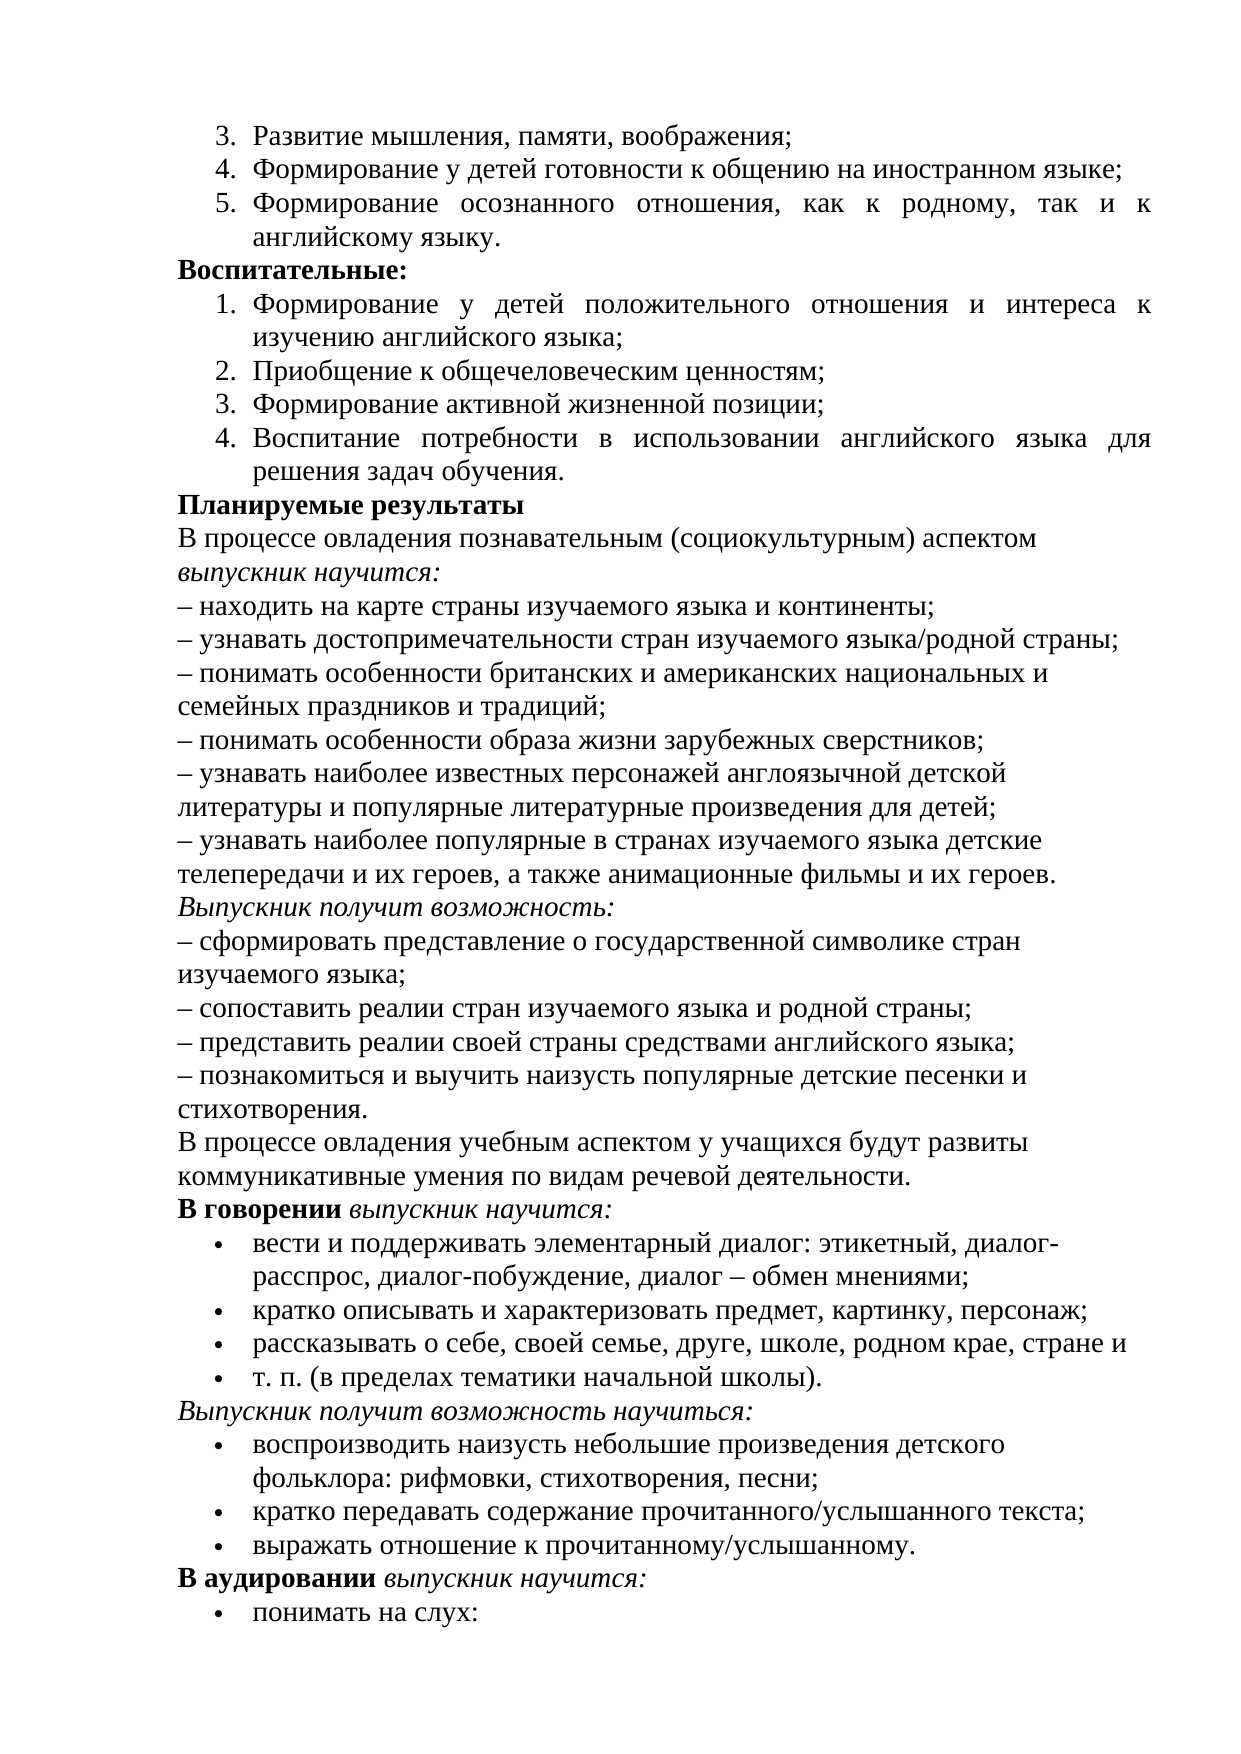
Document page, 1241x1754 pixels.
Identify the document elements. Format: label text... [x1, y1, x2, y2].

text В процессе овладения учебным аспектом у учащихся будут развиты коммуникативные умения по видам речевой деятельности. [177, 1124, 1152, 1191]
list рассказывать о себе, своей семье, друге, школе, родном крае, стране и [215, 1326, 1152, 1359]
list Приобщение к общечеловеческим ценностям; [215, 353, 1152, 386]
text – узнавать достопримечательности стран изучаемого языка/родной страны; [177, 621, 1152, 655]
text – сопоставить реалии стран изучаемого языка и родной страны; [177, 990, 1152, 1024]
list Формирование у детей положительного отношения и интереса к изучению английского языка; [215, 286, 1152, 353]
text В говорении выпускник научится: [177, 1191, 1152, 1225]
text В аудировании выпускник научится: [177, 1560, 1152, 1594]
list вести и поддерживать элементарный диалог: этикетный, диалог-расспрос, диалог-побуждение, диалог – обмен мнениями; [215, 1225, 1152, 1292]
text Планируемые результаты [177, 487, 1152, 521]
text Выпускник получит возможность: [177, 889, 1152, 923]
text – сформировать представление о государственной символике стран изучаемого языка; [177, 923, 1152, 990]
list Формирование осознанного отношения, как к родному, так и к английскому языку. [215, 185, 1152, 252]
text – понимать особенности образа жизни зарубежных сверстников; [177, 722, 1152, 755]
list воспроизводить наизусть небольшие произведения детского фольклора: рифмовки, стихотворения, песни; [215, 1426, 1152, 1493]
text – познакомиться и выучить наизусть популярные детские песенки и стихотворения. [177, 1057, 1152, 1124]
list т. п. (в пределах тематики начальной школы). [215, 1359, 1152, 1393]
text – узнавать наиболее известных персонажей англоязычной детской литературы и популярные литературные произведения для детей; [177, 755, 1152, 822]
list кратко передавать содержание прочитанного/услышанного текста; [215, 1493, 1152, 1527]
list понимать на слух: [215, 1594, 1152, 1627]
list выражать отношение к прочитанному/услышанному. [215, 1527, 1152, 1560]
text – понимать особенности британских и американских национальных и семейных праздников и традиций; [177, 655, 1152, 722]
text – представить реалии своей страны средствами английского языка; [177, 1024, 1152, 1057]
list Воспитание потребности в использовании английского языка для решения задач обучения. [215, 420, 1152, 487]
text – находить на карте страны изучаемого языка и континенты; [177, 588, 1152, 621]
text Воспитательные: [177, 252, 1152, 286]
text Выпускник получит возможность научиться: [177, 1393, 1152, 1426]
list Формирование у детей готовности к общению на иностранном языке; [215, 152, 1152, 185]
list Формирование активной жизненной позиции; [215, 386, 1152, 420]
text – узнавать наиболее популярные в странах изучаемого языка детские телепередачи и их героев, а также анимационные фильмы и их героев. [177, 822, 1152, 889]
list Развитие мышления, памяти, воображения; [215, 118, 1152, 152]
list кратко описывать и характеризовать предмет, картинку, персонаж; [215, 1292, 1152, 1326]
text В процессе овладения познавательным (социокультурным) аспектом выпускник научится: [177, 521, 1152, 588]
